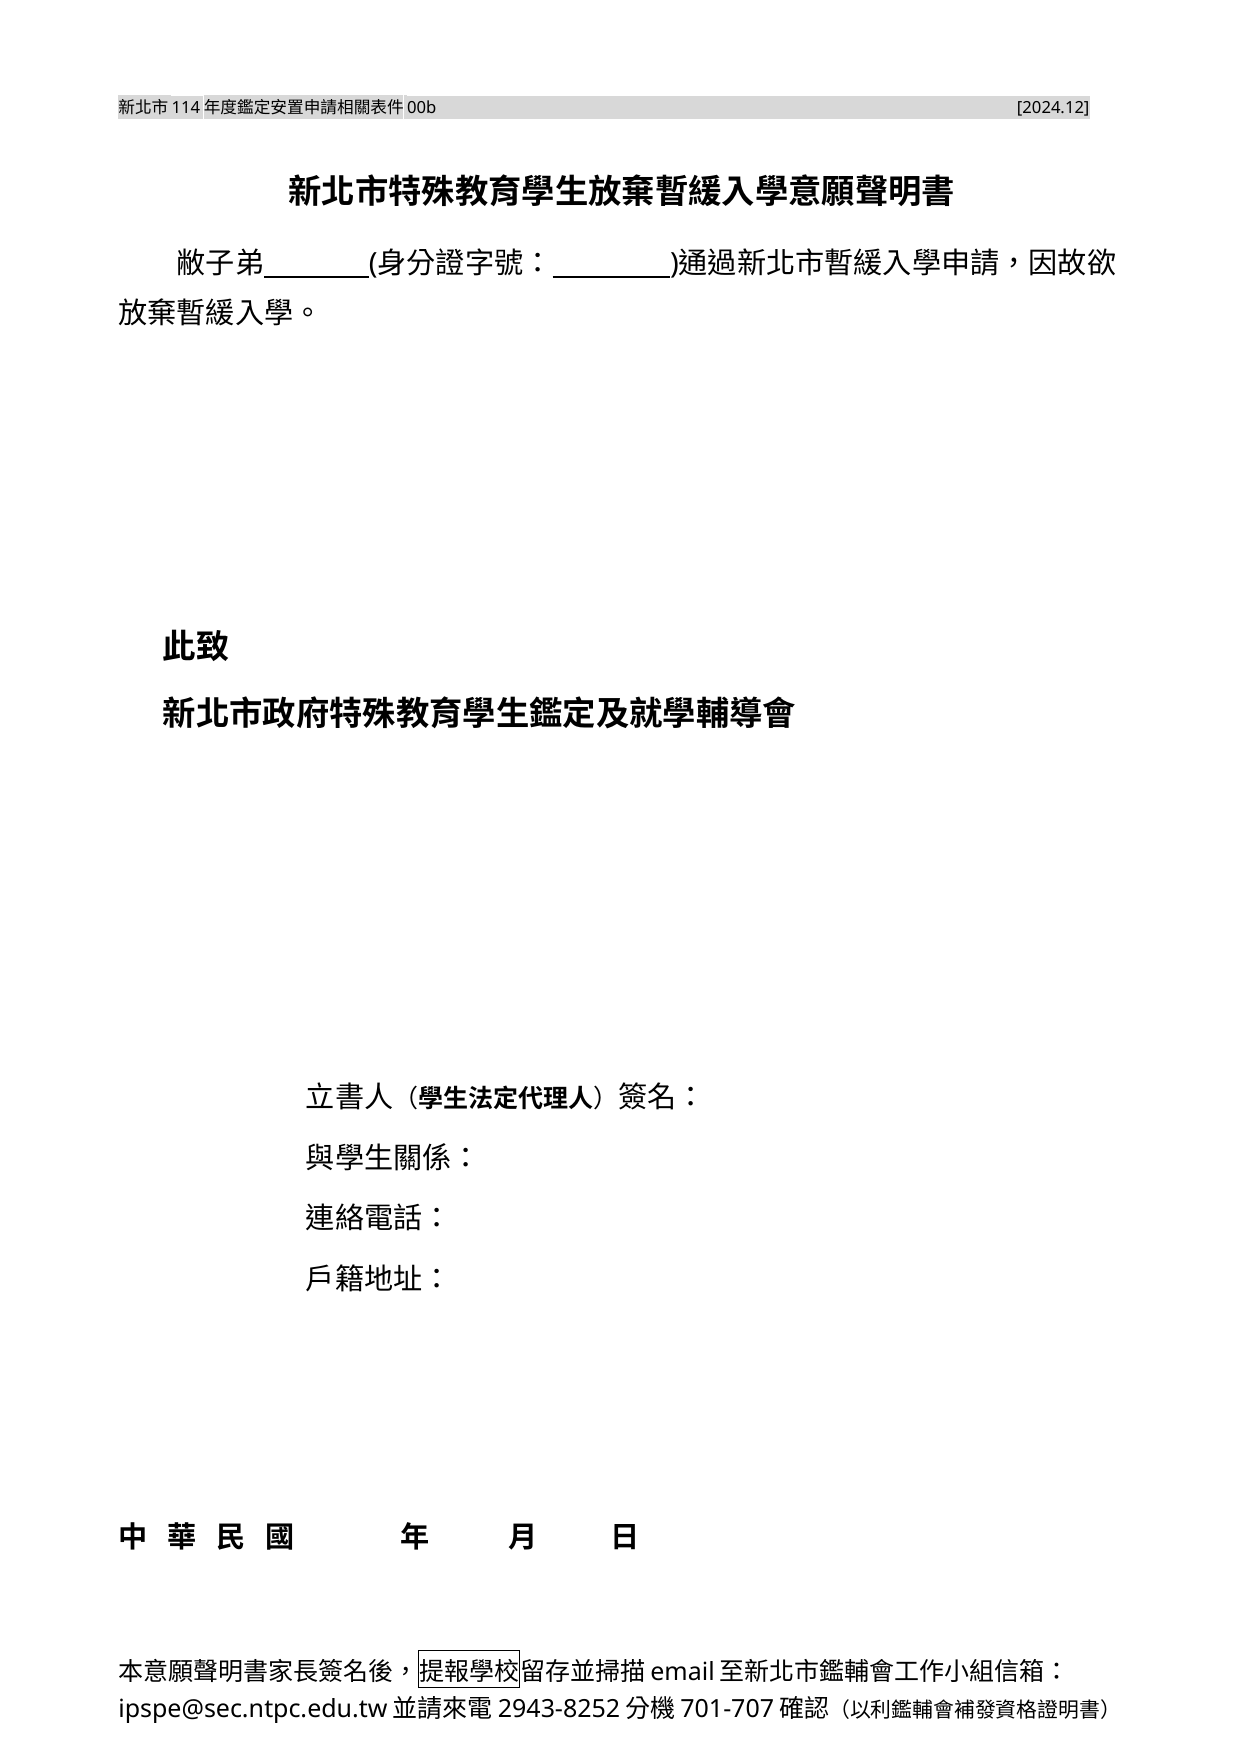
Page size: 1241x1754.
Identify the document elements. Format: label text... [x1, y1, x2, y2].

text 新北市政府特殊教育學生鑑定及就學輔導會 [162, 687, 1078, 735]
text 敝子弟 (身分證字號： )通過新北市暫緩入學申請，因故欲放棄暫緩入學。 [118, 232, 1122, 332]
text 中 華 民 國 年 月 日 [118, 1497, 1078, 1573]
text 連絡電話： [306, 1195, 1078, 1237]
text 本意願聲明書家長簽名後，提報學校留存並掃描email至新北市鑑輔會工作小組信箱：ipspe@sec.ntpc.edu.tw並請來電2943-8252分機701-707確認（以利鑑輔會補發資格證明書） [118, 1650, 418, 1691]
text 立書人（學生法定代理人）簽名： [306, 1074, 1078, 1116]
text 新北市特殊教育學生放棄暫緩入學意願聲明書 [118, 165, 1125, 213]
text 戶籍地址： [306, 1256, 1078, 1297]
text 本意願聲明書家長簽名後，提報學校留存並掃描email至新北市鑑輔會工作小組信箱：ipspe@sec.ntpc.edu.tw並請來電2943-8252分機701-707確認（以利鑑輔會補發資格證明書） [498, 1650, 1122, 1724]
text 此致 [162, 620, 1078, 668]
text 與學生關係： [306, 1135, 1078, 1177]
